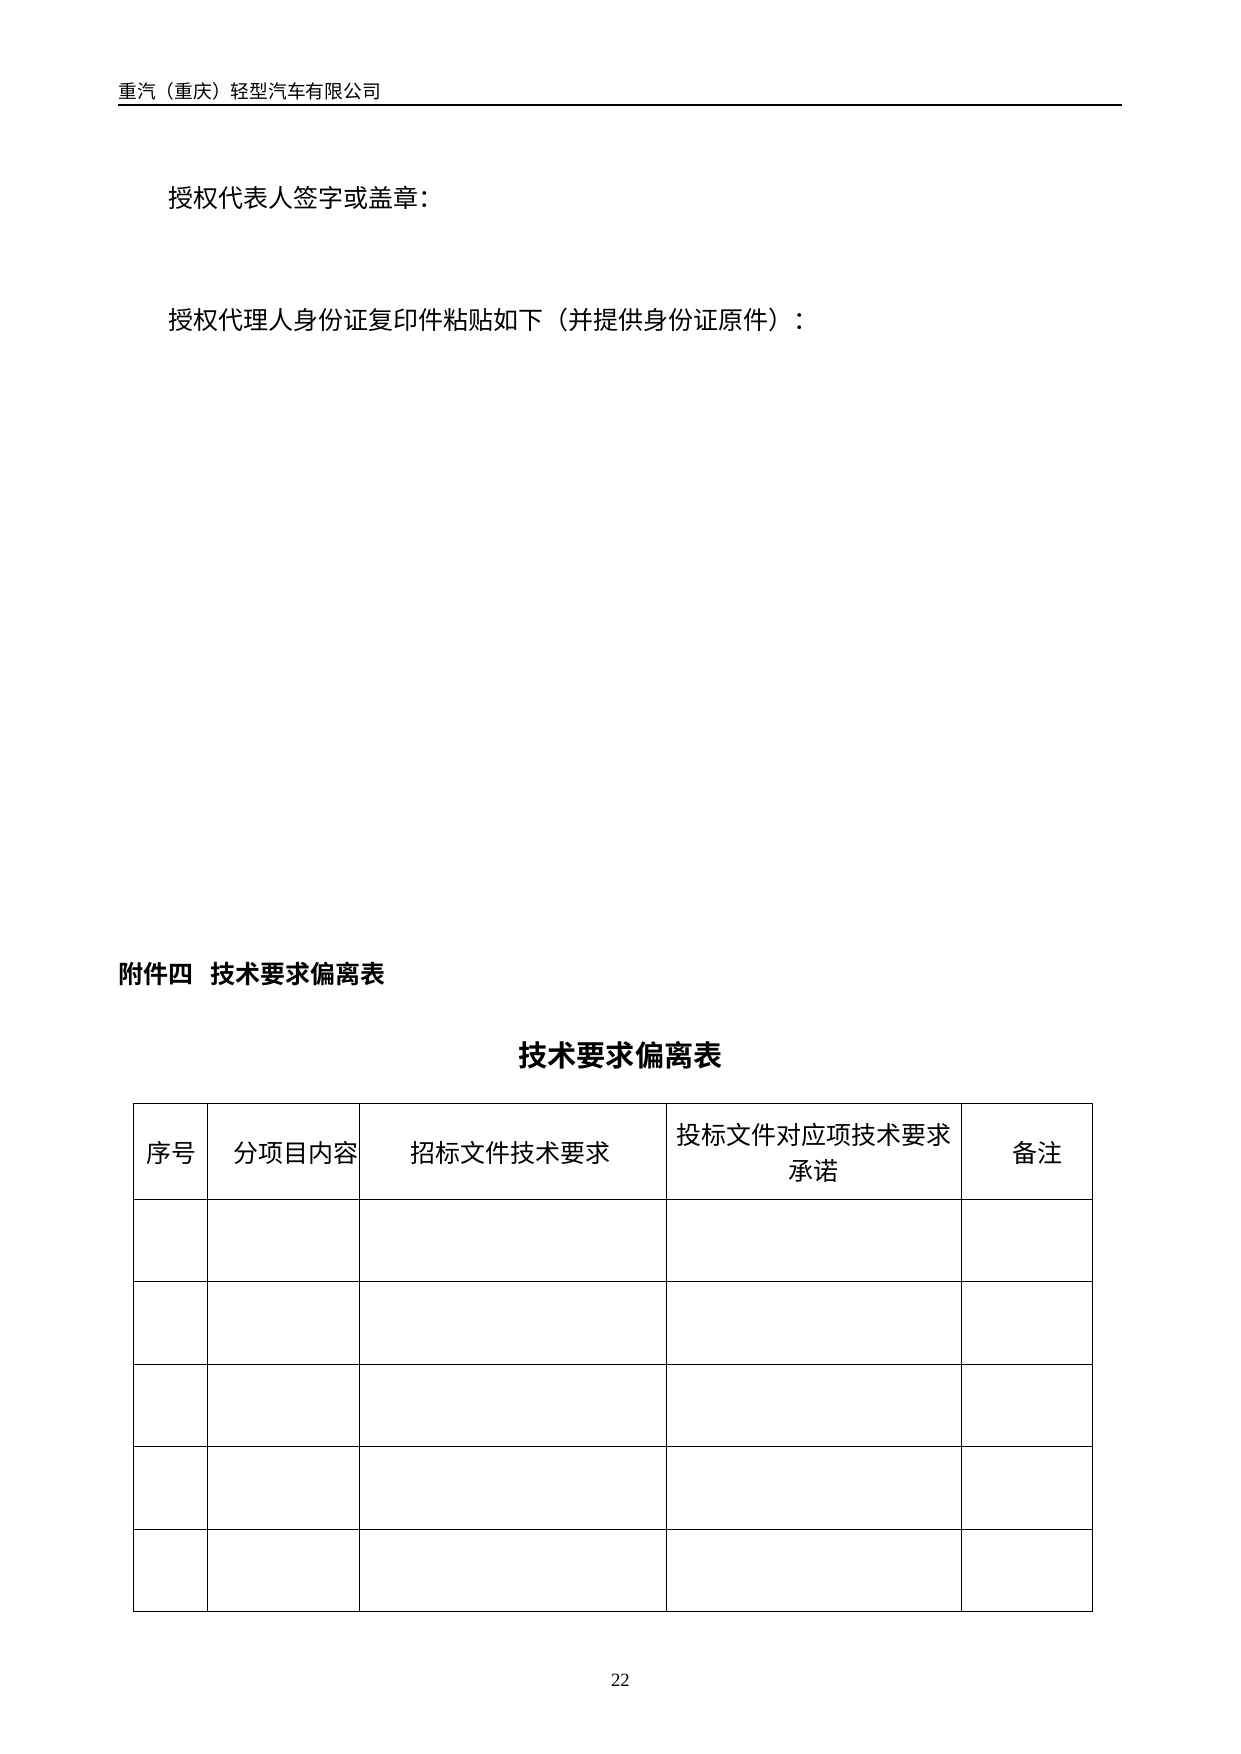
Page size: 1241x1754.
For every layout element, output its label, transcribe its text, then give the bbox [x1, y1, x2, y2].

table_cell [134, 1447, 207, 1528]
table_cell [962, 1447, 1092, 1528]
table_cell [208, 1200, 359, 1281]
text 授权代理人身份证复印件粘贴如下（并提供身份证原件）： [118, 301, 1122, 337]
table_cell [667, 1530, 961, 1611]
table_cell [134, 1282, 207, 1363]
table_cell [134, 1365, 207, 1446]
table_cell [962, 1282, 1092, 1363]
table_cell [667, 1447, 961, 1528]
table_cell [360, 1200, 666, 1281]
table_header 投标文件对应项技术要求承诺 [667, 1104, 961, 1198]
text 附件四 技术要求偏离表 [118, 955, 1122, 991]
table_cell [667, 1200, 961, 1281]
table_cell [962, 1530, 1092, 1611]
table_cell [134, 1530, 207, 1611]
table_cell [360, 1447, 666, 1528]
table_cell [208, 1530, 359, 1611]
table_cell [360, 1530, 666, 1611]
table_header 分项目内容 [208, 1104, 359, 1198]
table_header 序号 [134, 1104, 207, 1198]
text 技术要求偏离表 [118, 1032, 1122, 1074]
table_header 备注 [962, 1104, 1092, 1198]
table_cell [962, 1365, 1092, 1446]
table_cell [208, 1447, 359, 1528]
table_cell [667, 1365, 961, 1446]
table_cell [667, 1282, 961, 1363]
table_cell [360, 1282, 666, 1363]
table_cell [208, 1365, 359, 1446]
table_cell [208, 1282, 359, 1363]
text 授权代表人签字或盖章： [118, 178, 1122, 214]
table_cell [134, 1200, 207, 1281]
table_header 招标文件技术要求 [360, 1104, 666, 1198]
table_cell [360, 1365, 666, 1446]
table_cell [962, 1200, 1092, 1281]
